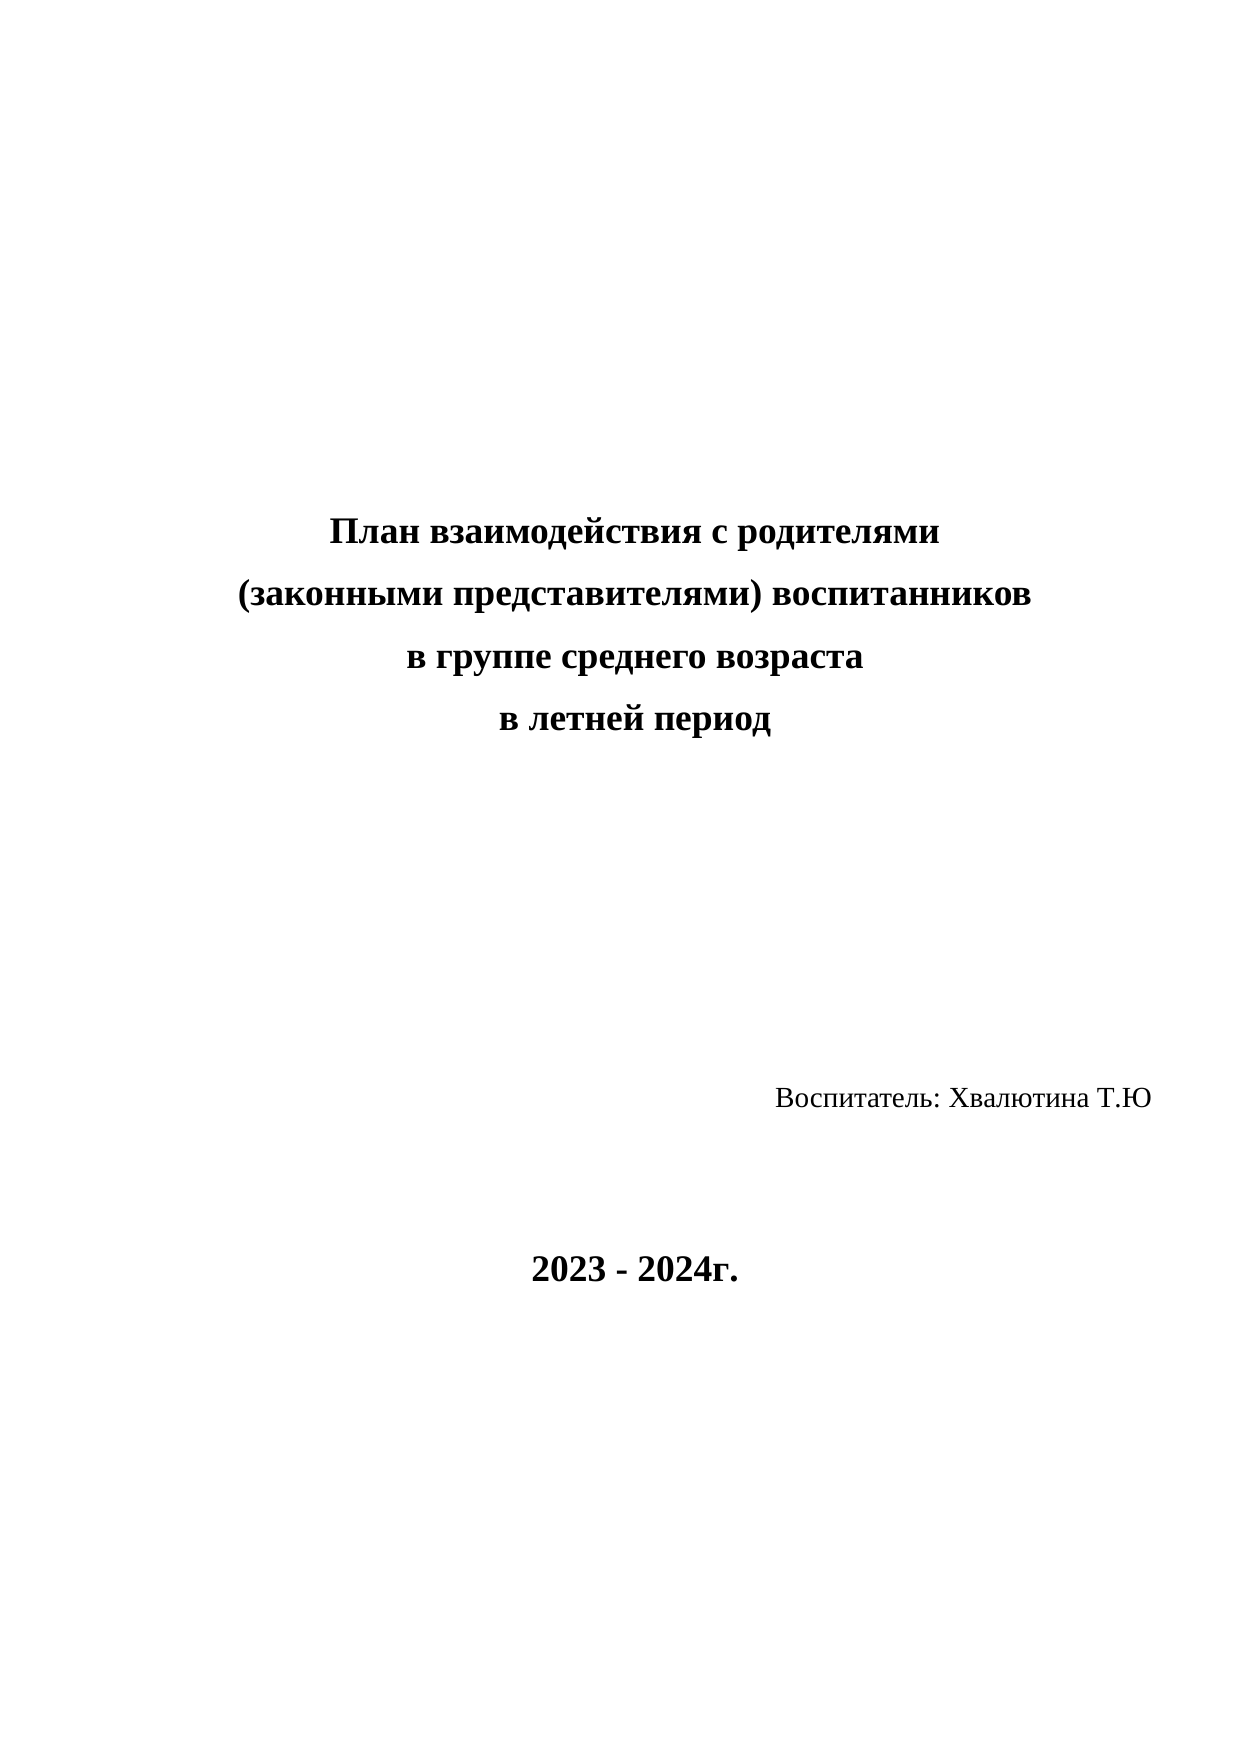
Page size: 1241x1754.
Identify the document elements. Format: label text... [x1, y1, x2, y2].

text План взаимодействия с родителями [118, 504, 1152, 551]
text (законными представителями) воспитанников [118, 567, 1152, 614]
text в летней период [118, 692, 1152, 739]
text Воспитатель: Хвалютина Т.Ю [118, 1067, 1152, 1114]
text 2023 - 2024г. [118, 1247, 1152, 1290]
text в группе среднего возраста [118, 629, 1152, 676]
